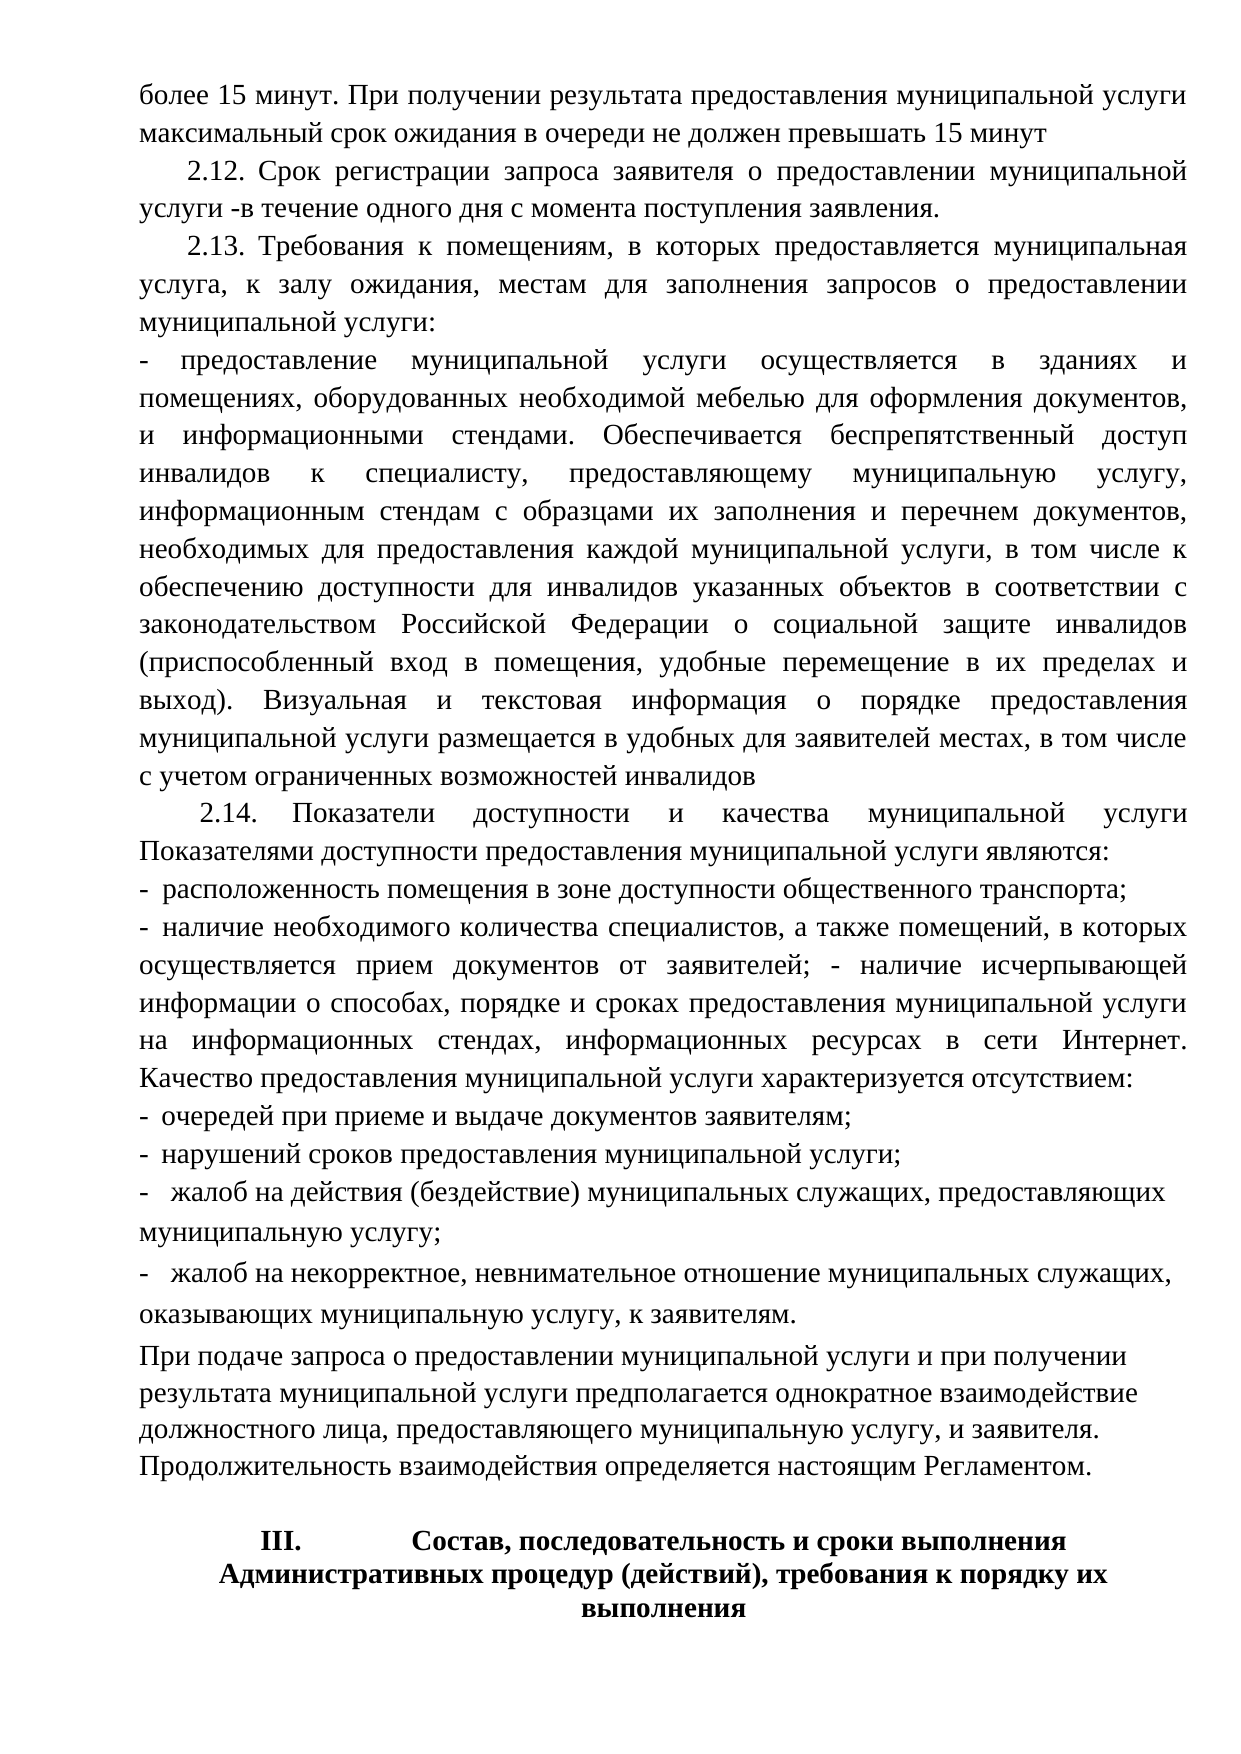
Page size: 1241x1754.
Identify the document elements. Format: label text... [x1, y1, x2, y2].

list расположенность помещения в зоне доступности общественного транспорта; [139, 871, 1188, 905]
list Срок регистрации запроса заявителя о предоставлении муниципальной услуги -в течение одного дня с момента поступления заявления. [139, 153, 1188, 224]
text При подаче запроса о предоставлении муниципальной услуги и при получении результата муниципальной услуги предполагается однократное взаимодействие должностного лица, предоставляющего муниципальную услугу, и заявителя. Продолжительность взаимодействия определяется настоящим Регламентом. [139, 1338, 1188, 1482]
list жалоб на действия (бездействие) муниципальных служащих, предоставляющих муниципальную услугу; [139, 1174, 1188, 1248]
list наличие необходимого количества специалистов, а также помещений, в которых осуществляется прием документов от заявителей; - наличие исчерпывающей информации о способах, порядке и сроках предоставления муниципальной услуги на информационных стендах, информационных ресурсах в сети Интернет. Качество предоставления муниципальной услуги характеризуется отсутствием: [139, 909, 1188, 1094]
list предоставление муниципальной услуги осуществляется в зданиях и помещениях, оборудованных необходимой мебелью для оформления документов, и информационными стендами. Обеспечивается беспрепятственный доступ инвалидов к специалисту, предоставляющему муниципальную услугу, информационным стендам с образцами их заполнения и перечнем документов, необходимых для предоставления каждой муниципальной услуги, в том числе к обеспечению доступности для инвалидов указанных объектов в соответствии с законодательством Российской Федерации о социальной защите инвалидов (приспособленный вход в помещения, удобные перемещение в их пределах и выход). Визуальная и текстовая информация о порядке предоставления муниципальной услуги размещается в удобных для заявителей местах, в том числе с учетом ограниченных возможностей инвалидов [139, 342, 1188, 791]
list Показатели доступности и качества муниципальной услуги Показателями доступности предоставления муниципальной услуги являются: [139, 796, 1188, 867]
list Требования к помещениям, в которых предоставляется муниципальная услуга, к залу ожидания, местам для заполнения запросов о предоставлении муниципальной услуги: [139, 228, 1188, 338]
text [139, 77, 1188, 148]
list очередей при приеме и выдаче документов заявителям; [139, 1098, 1188, 1132]
list нарушений сроков предоставления муниципальной услуги; [139, 1136, 1188, 1169]
list жалоб на некорректное, невнимательное отношение муниципальных служащих, оказывающих муниципальную услугу, к заявителям. [139, 1255, 1188, 1330]
list Состав, последовательность и сроки выполнения Административных процедур (действий), требования к порядку их выполнения [139, 1523, 1188, 1623]
